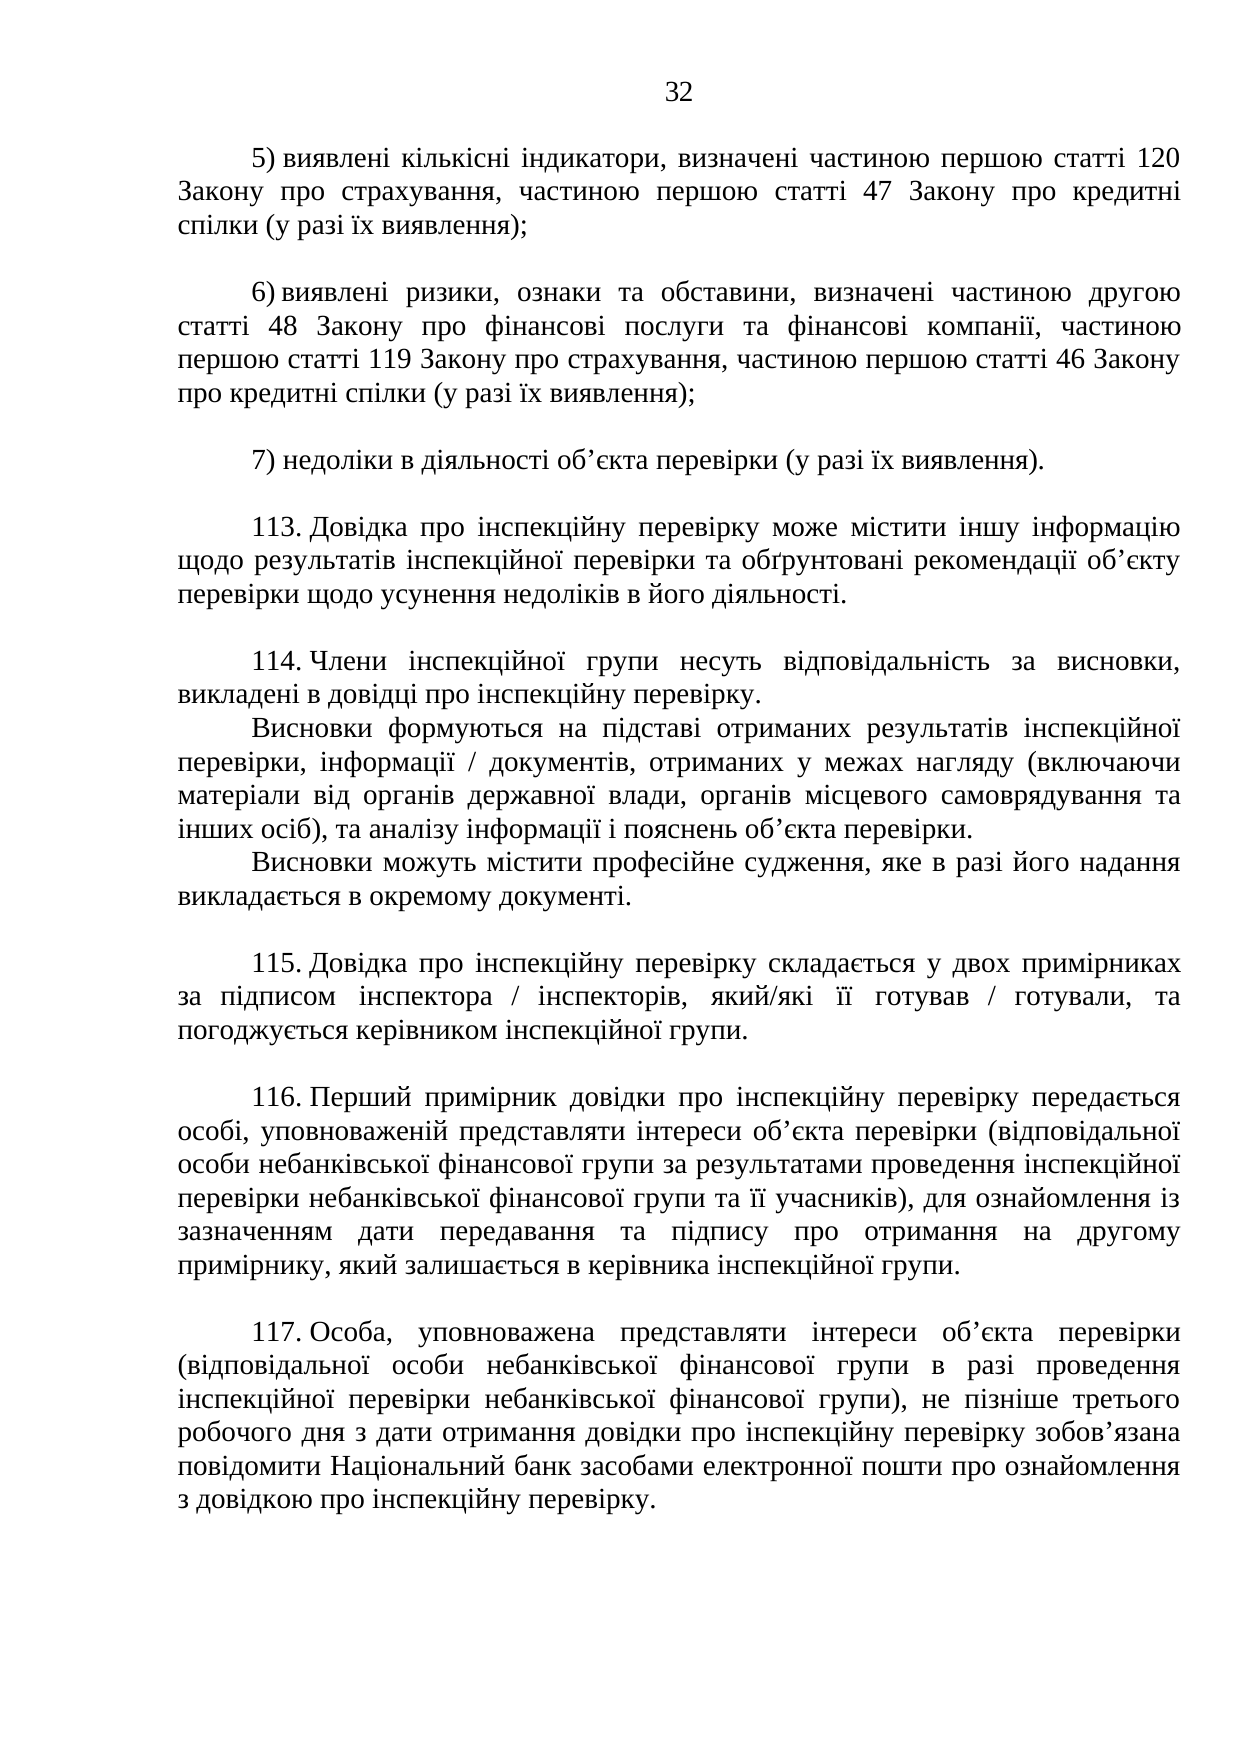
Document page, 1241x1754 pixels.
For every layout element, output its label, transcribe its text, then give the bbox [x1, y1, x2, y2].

list виявлені ризики, ознаки та обставини, визначені частиною другою статті 48 Закону про фінансові послуги та фінансові компанії, частиною першою статті 119 Закону про страхування, частиною першою статті 46 Закону про кредитні спілки (у разі їх виявлення); [177, 274, 1181, 408]
list Перший примірник довідки про інспекційну перевірку передається особі, уповноваженій представляти інтереси об’єкта перевірки (відповідальної особи небанківської фінансової групи за результатами проведення інспекційної перевірки небанківської фінансової групи та її учасників), для ознайомлення із зазначенням дати передавання та підпису про отримання на другому примірнику, який залишається в керівника інспекційної групи. [177, 1079, 1181, 1280]
text Висновки можуть містити професійне судження, яке в разі його надання викладається в окремому документі. [177, 844, 1181, 911]
text Висновки формуються на підставі отриманих результатів інспекційної перевірки, інформації / документів, отриманих у межах нагляду (включаючи матеріали від органів державної влади, органів місцевого самоврядування та інших осіб), та аналізу інформації і пояснень об’єкта перевірки. [177, 710, 1182, 844]
list Особа, уповноважена представляти інтереси об’єкта перевірки (відповідальної особи небанківської фінансової групи в разі проведення інспекційної перевірки небанківської фінансової групи), не пізніше третього робочого дня з дати отримання довідки про інспекційну перевірку зобов’язана повідомити Національний банк засобами електронної пошти про ознайомлення з довідкою про інспекційну перевірку. [177, 1314, 1181, 1515]
list Довідка про інспекційну перевірку складається у двох примірниках за підписом інспектора / інспекторів, який/які її готував / готували, та погоджується керівником інспекційної групи. [177, 945, 1181, 1046]
list виявлені кількісні індикатори, визначені частиною першою статті 120 Закону про страхування, частиною першою статті 47 Закону про кредитні спілки (у разі їх виявлення); [177, 140, 1181, 241]
list недоліки в діяльності об’єкта перевірки (у разі їх виявлення). [251, 442, 1203, 475]
list Довідка про інспекційну перевірку може містити іншу інформацію щодо результатів інспекційної перевірки та обґрунтовані рекомендації об’єкту перевірки щодо усунення недоліків в його діяльності. [177, 509, 1181, 609]
list Члени інспекційної групи несуть відповідальність за висновки, викладені в довідці про інспекційну перевірку. [177, 643, 1181, 710]
